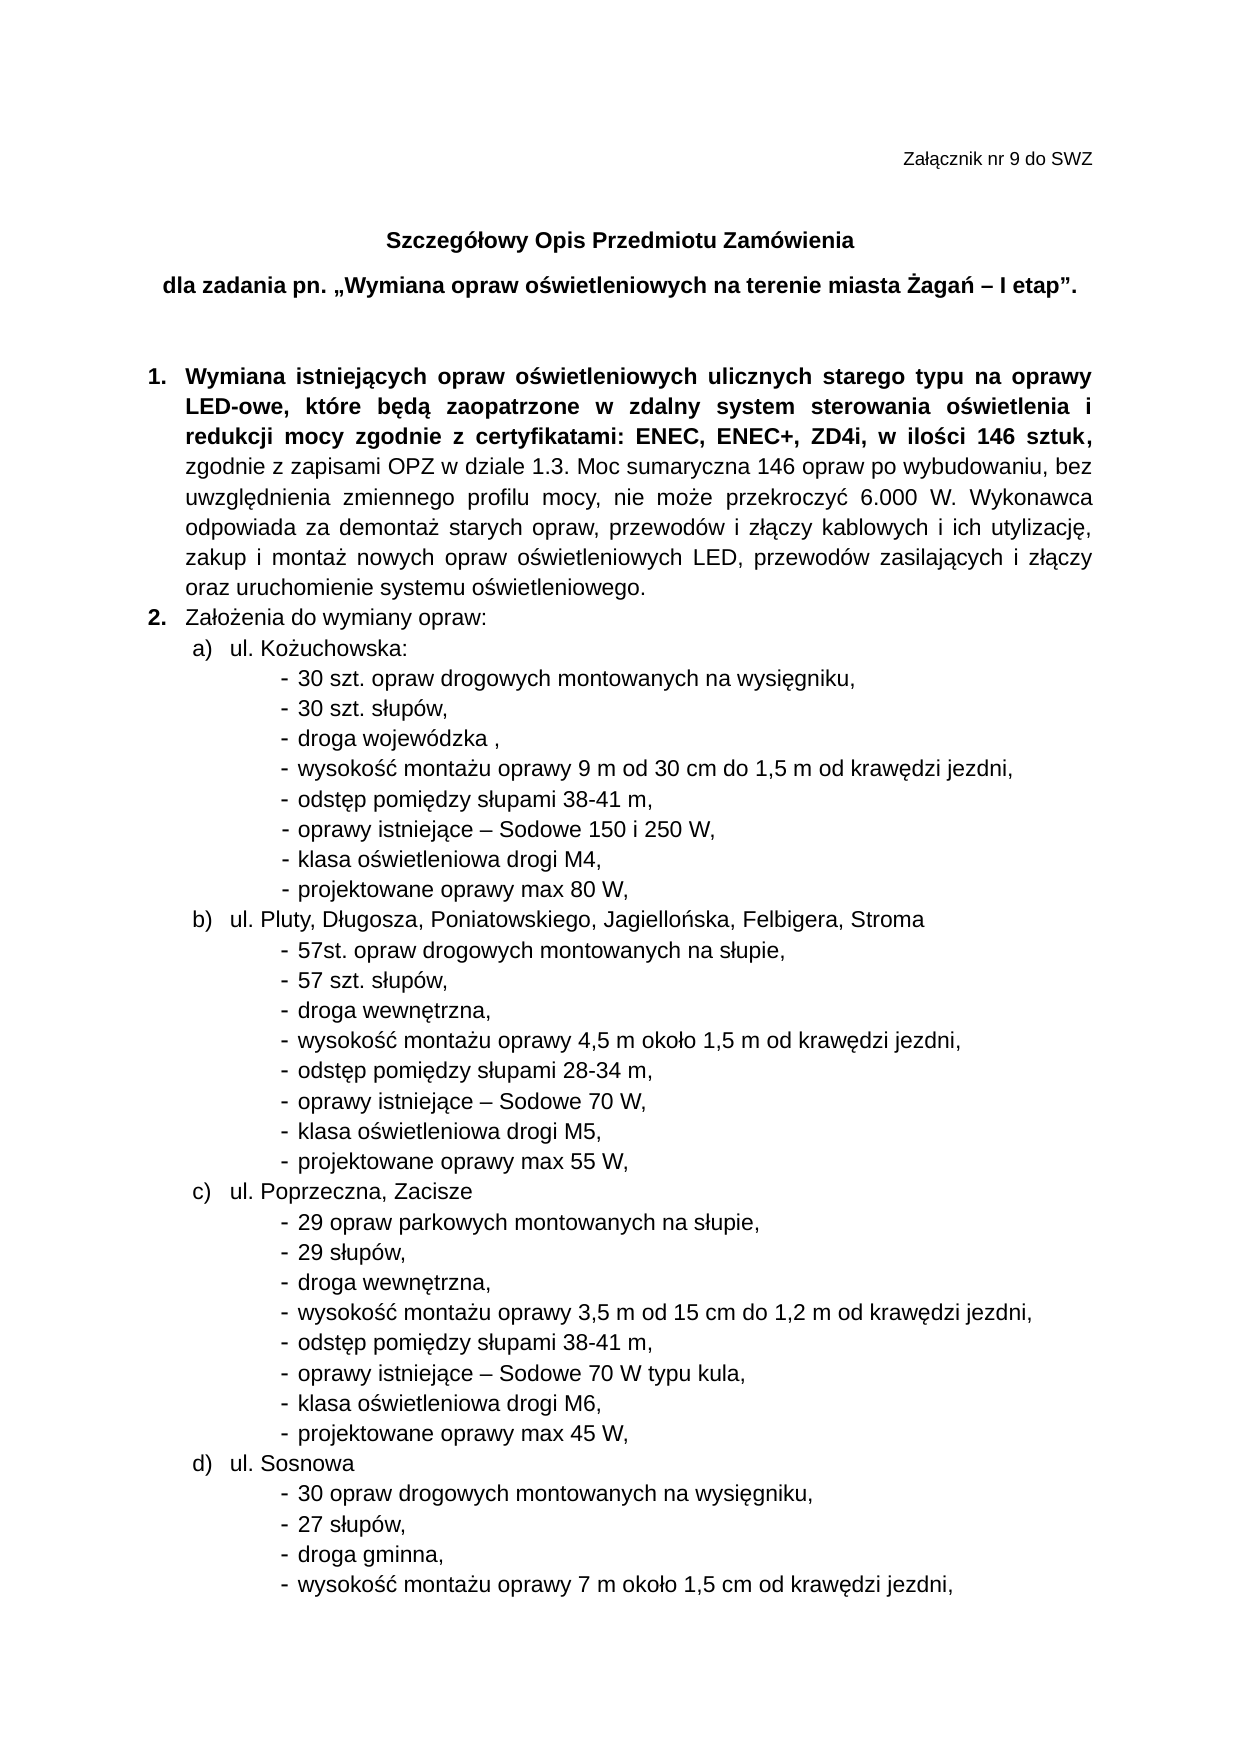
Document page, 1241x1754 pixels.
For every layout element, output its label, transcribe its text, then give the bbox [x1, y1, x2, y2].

list 57st. opraw drogowych montowanych na słupie, [281, 937, 1093, 963]
text Załącznik nr 9 do SWZ [148, 148, 1093, 169]
list wysokość montażu oprawy 3,5 m od 15 cm do 1,2 m od krawędzi jezdni, [281, 1299, 1093, 1326]
list wysokość montażu oprawy 4,5 m około 1,5 m od krawędzi jezdni, [281, 1027, 1093, 1054]
list oprawy istniejące – Sodowe 70 W, [281, 1088, 1093, 1114]
list odstęp pomiędzy słupami 38-41 m, [281, 1329, 1093, 1356]
list wysokość montażu oprawy 7 m około 1,5 cm od krawędzi jezdni, [281, 1571, 1093, 1597]
list ul. Poprzeczna, Zacisze [192, 1178, 1093, 1205]
list projektowane oprawy max 80 W, [282, 876, 1093, 903]
list 30 szt. słupów, [281, 695, 1093, 721]
list odstęp pomiędzy słupami 38-41 m, [281, 786, 1093, 812]
list klasa oświetleniowa drogi M4, [282, 846, 1093, 872]
list 30 opraw drogowych montowanych na wysięgniku, [281, 1480, 1093, 1507]
list droga wewnętrzna, [281, 997, 1093, 1023]
list droga wewnętrzna, [281, 1269, 1093, 1295]
list ul. Kożuchowska: [192, 634, 1093, 661]
list 27 słupów, [281, 1511, 1093, 1537]
list wysokość montażu oprawy 9 m od 30 cm do 1,5 m od krawędzi jezdni, [281, 755, 1093, 782]
list oprawy istniejące – Sodowe 150 i 250 W, [282, 816, 1093, 842]
list 57 szt. słupów, [281, 967, 1093, 993]
text dla zadania pn. „Wymiana opraw oświetleniowych na terenie miasta Żagań – I etap”. [148, 272, 1093, 299]
text Szczegółowy Opis Przedmiotu Zamówienia [148, 227, 1093, 254]
list 29 słupów, [281, 1239, 1093, 1265]
list Wymiana istniejących opraw oświetleniowych ulicznych starego typu na oprawy LED-owe, które będą zaopatrzone w zdalny system sterowania oświetlenia i redukcji mocy zgodnie z certyfikatami: ENEC, ENEC+, ZD4i, w ilości 146 sztuk, zgodnie z zapisami OPZ w dziale 1.3. Moc sumaryczna 146 opraw po wybudowaniu, bez uwzględnienia zmiennego profilu mocy, nie może przekroczyć 6.000 W. Wykonawca odpowiada za demontaż starych opraw, przewodów i złączy kablowych i ich utylizację, zakup i montaż nowych opraw oświetleniowych LED, przewodów zasilających i złączy oraz uruchomienie systemu oświetleniowego. [148, 363, 1093, 601]
list oprawy istniejące – Sodowe 70 W typu kula, [281, 1359, 1093, 1386]
list Założenia do wymiany opraw: [148, 604, 1093, 631]
list droga wojewódzka , [281, 725, 1093, 752]
list klasa oświetleniowa drogi M5, [281, 1118, 1093, 1144]
list 30 szt. opraw drogowych montowanych na wysięgniku, [281, 665, 1093, 691]
list ul. Sosnowa [192, 1450, 1093, 1477]
list 29 opraw parkowych montowanych na słupie, [281, 1208, 1093, 1235]
list odstęp pomiędzy słupami 28-34 m, [281, 1057, 1093, 1084]
list ul. Pluty, Długosza, Poniatowskiego, Jagiellońska, Felbigera, Stroma [192, 906, 1093, 933]
list droga gminna, [281, 1541, 1093, 1567]
list projektowane oprawy max 55 W, [281, 1148, 1093, 1174]
list klasa oświetleniowa drogi M6, [281, 1390, 1093, 1416]
list projektowane oprawy max 45 W, [281, 1420, 1093, 1446]
